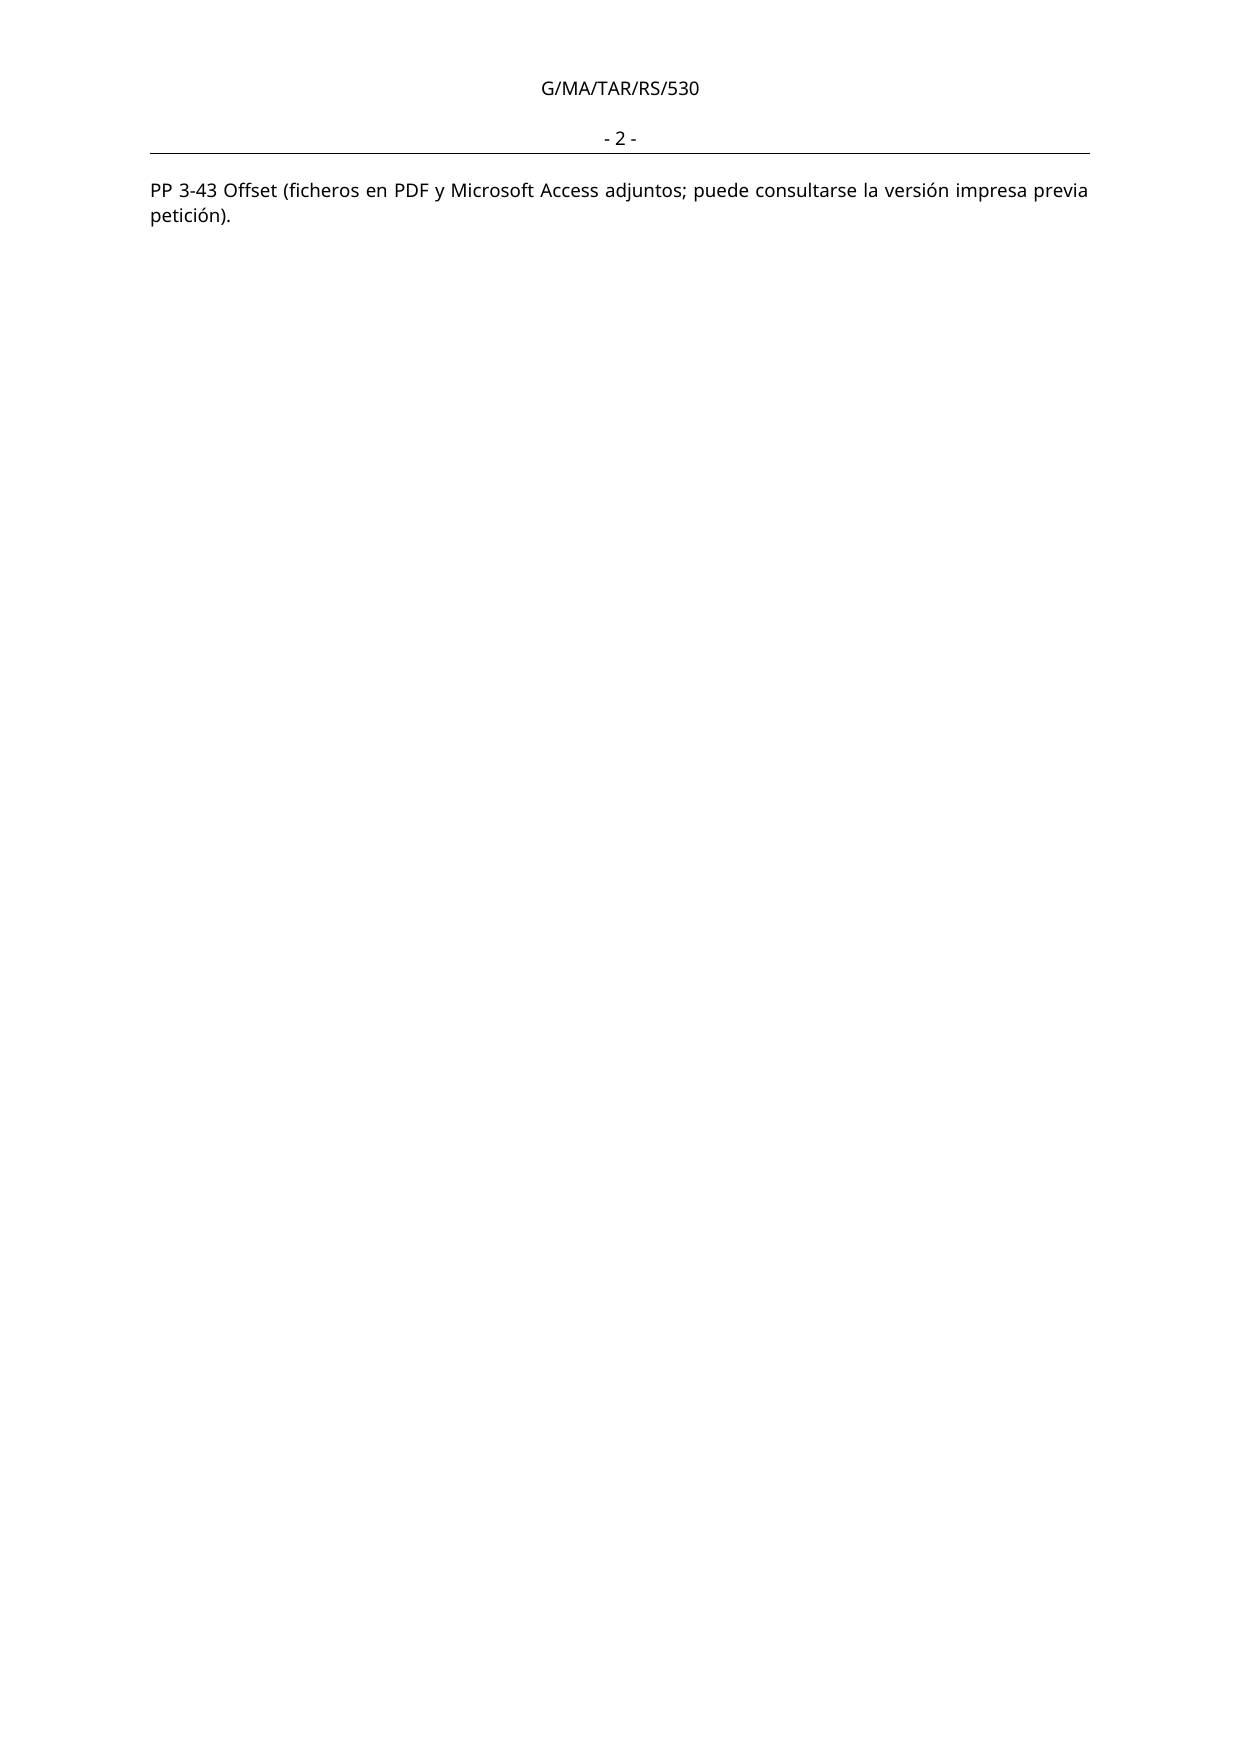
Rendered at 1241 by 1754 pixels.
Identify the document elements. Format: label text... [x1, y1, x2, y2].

text PP 3-43 Offset (ficheros en PDF y Microsoft Access adjuntos; puede consultarse la versión impresa previa petición). [150, 177, 1090, 228]
